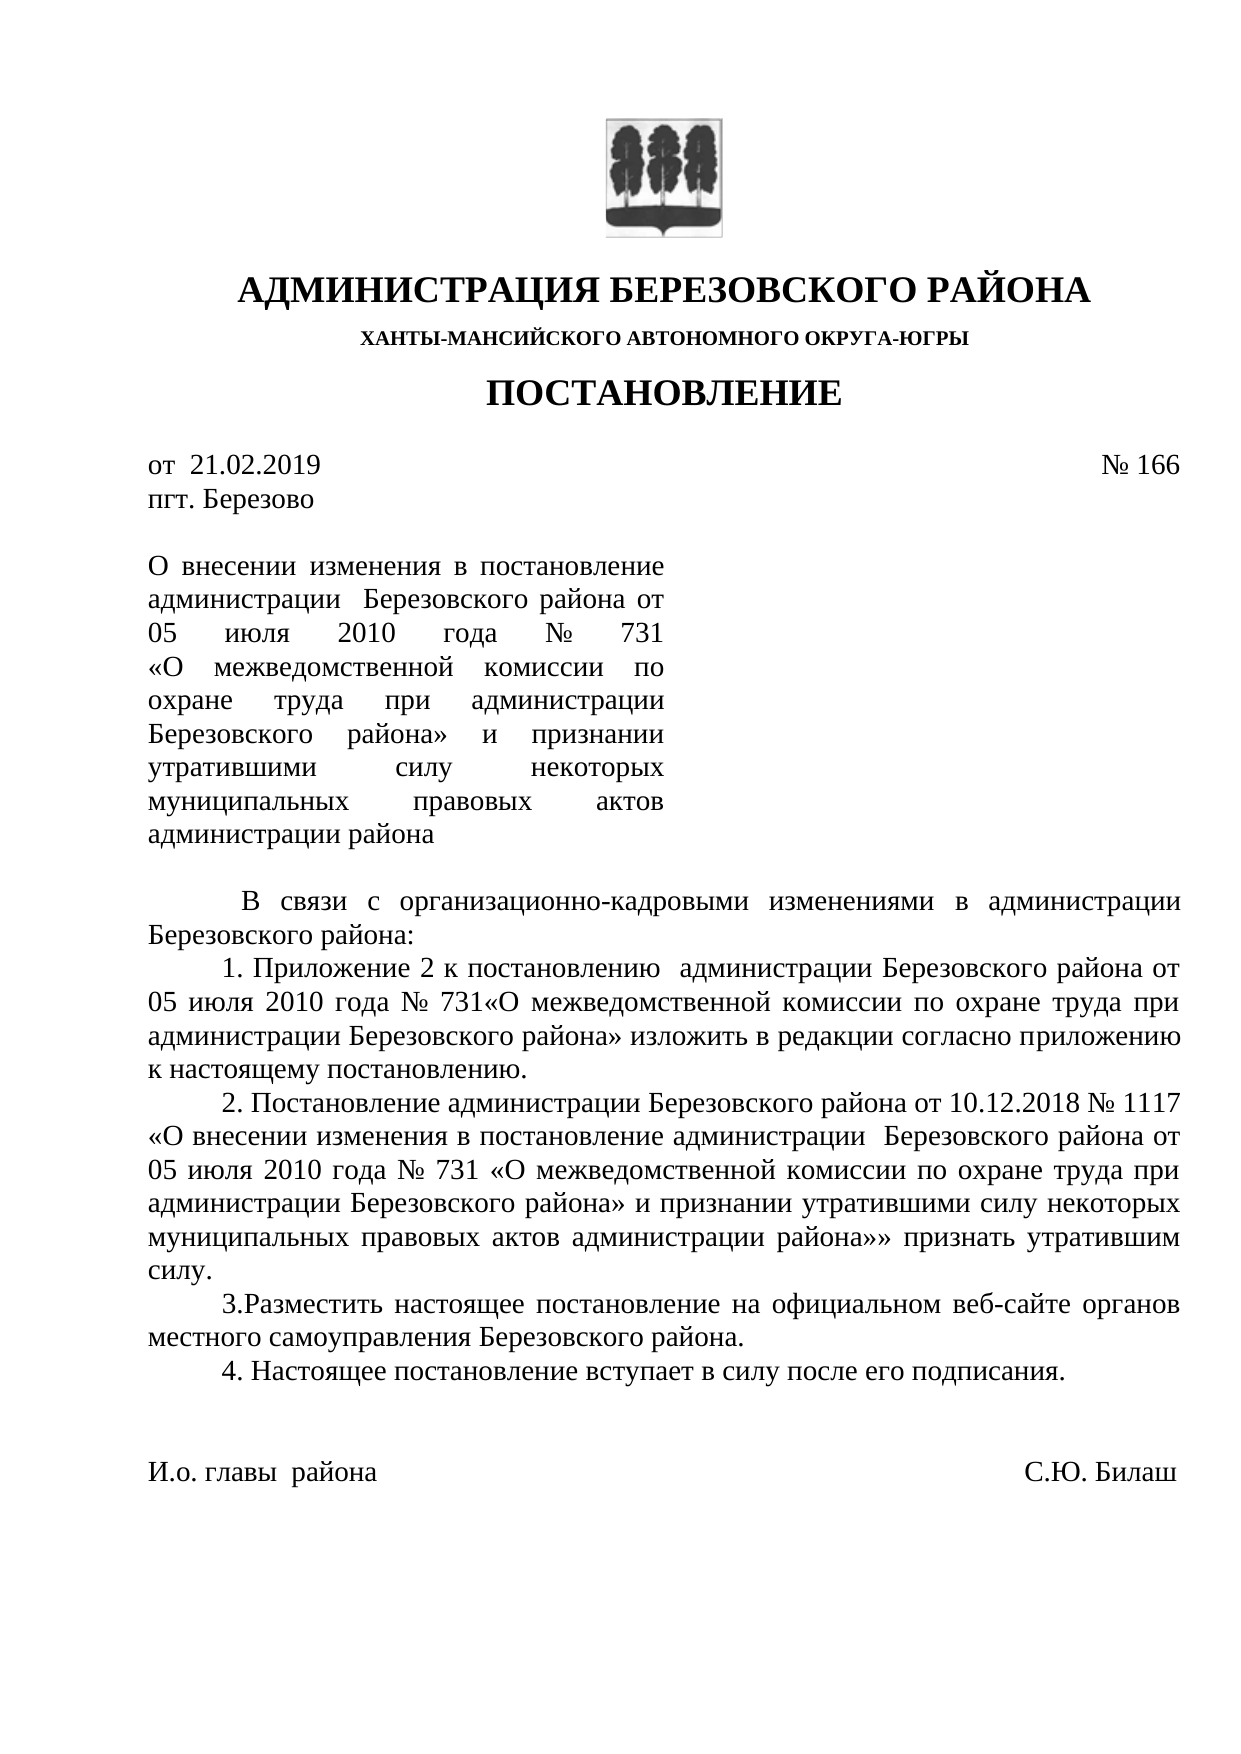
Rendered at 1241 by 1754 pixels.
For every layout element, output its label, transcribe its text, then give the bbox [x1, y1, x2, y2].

text 1. Приложение 2 к постановлению администрации Березовского района от 05 июля 2010 года № 731«О межведомственной комиссии по охране труда при администрации Березовского района» изложить в редакции согласно приложению к настоящему постановлению. [148, 951, 1181, 1085]
text АДМИНИСТРАЦИЯ БЕРЕЗОВСКОГО РАЙОНА [148, 267, 1181, 310]
text 4. Настоящее постановление вступает в силу после его подписания. [148, 1353, 1181, 1387]
text И.о. главы района С.Ю. Билаш [148, 1454, 1181, 1487]
text пгт. Березово [148, 481, 1181, 514]
text 2. Постановление администрации Березовского района от 10.12.2018 № 1117 «О внесении изменения в постановление администрации Березовского района от 05 июля 2010 года № 731 «О межведомственной комиссии по охране труда при администрации Березовского района» и признании утратившими силу некоторых муниципальных правовых актов администрации района»» признать утратившим силу. [148, 1085, 1181, 1286]
text В связи с организационно-кадровыми изменениями в администрации Березовского района: [148, 883, 1181, 951]
text от 21.02.2019 № 166 [148, 447, 1181, 481]
text ХАНТЫ-МАНСИЙСКОГО АВТОНОМНОГО ОКРУГА-ЮГРЫ [148, 326, 1181, 350]
text О внесении изменения в постановление администрации Березовского района от 05 июля 2010 года № 731 «О межведомственной комиссии по охране труда при администрации Березовского района» и признании утратившими силу некоторых муниципальных правовых актов администрации района [148, 548, 664, 850]
picture [605, 118, 723, 239]
text ПОСТАНОВЛЕНИЕ [148, 371, 1181, 414]
list 3.Разместить настоящее постановление на официальном веб-сайте органов местного самоуправления Березовского района. [148, 1286, 1181, 1353]
